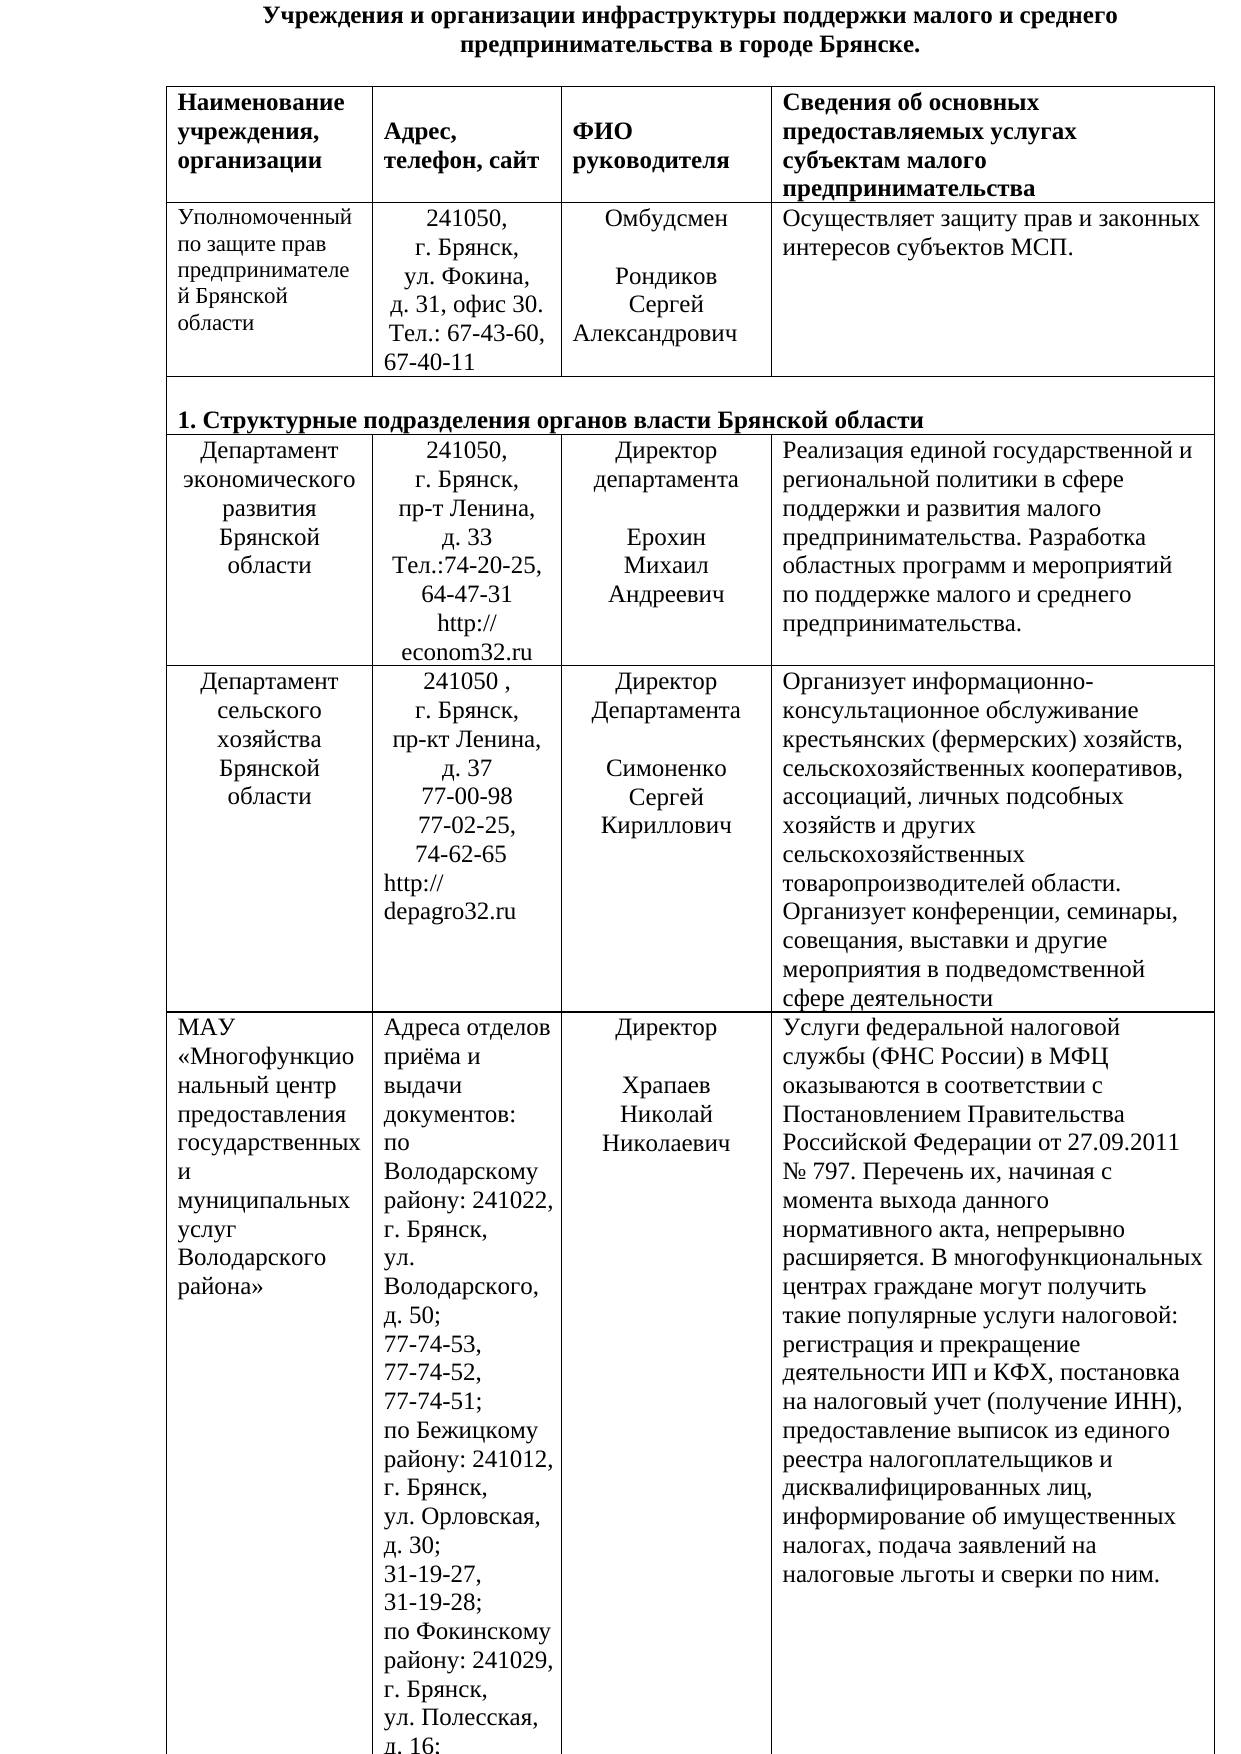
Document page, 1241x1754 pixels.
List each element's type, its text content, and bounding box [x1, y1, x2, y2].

table_cell Осуществляет защиту прав и законных интересов субъектов МСП. [772, 203, 1214, 376]
table_cell Директор Храпаев Николай Николаевич [562, 1013, 771, 1754]
table_cell Сведения об основных предоставляемых услугах субъектам малого предпринимательства [772, 87, 1214, 202]
table_cell Департамент сельского хозяйства Брянской области [167, 666, 372, 1011]
table_cell Наименование учреждения, организации [167, 87, 372, 202]
table_cell Директор Департамента Симоненко Сергей Кириллович [562, 666, 771, 1011]
table_cell Организует информационно-консультационное обслуживание крестьянских (фермерских) хозяйств, сельскохозяйственных кооперативов, ассоциаций, личных подсобных хозяйств и других сельскохозяйственных товаропроизводителей области. Организует конференции, семинары, совещания, выставки и другие мероприятия в подведомственной сфере деятельности [772, 666, 1214, 1011]
table_cell МАУ «Многофункциональный центр предоставления государственных и муниципальных услуг Володарского района» [167, 1013, 372, 1754]
table_cell Директор департамента Ерохин Михаил Андреевич [562, 435, 771, 665]
table_header Учреждения и организации инфраструктуры поддержки малого и среднего предпринимательства в городе Брянске. [166, 0, 1214, 86]
table_cell Адреса отделов приёма и выдачи документов: по Володарскому району: 241022, г. Брянск, ул. Володарского, д. 50; 77-74-53, 77-74-52, 77-74-51; по Бежицкому району: 241012, г. Брянск, ул. Орловская, д. 30; 31-19-27, 31-19-28; по Фокинскому району: 241029, г. Брянск, ул. Полесская, д. 16; 31-19-25, 31-19-26. https://мфц32.рф [373, 1013, 561, 1754]
table_cell Департамент экономического развития Брянской области [167, 435, 372, 665]
table_cell Уполномоченный по защите прав предпринимателей Брянской области [167, 203, 372, 376]
table_cell 241050 , г. Брянск, пр-кт Ленина, д. 37 77-00-98 77-02-25, 74-62-65 http://depagro32.ru [373, 666, 561, 1011]
table_cell Омбудсмен Рондиков Сергей Александрович [562, 203, 771, 376]
table_cell 241050, г. Брянск, пр-т Ленина, д. 33 Тел.:74-20-25, 64-47-31 http://econom32.ru [373, 435, 561, 665]
table_cell ФИО руководителя [562, 87, 771, 202]
table_cell Адрес, телефон, сайт [373, 87, 561, 202]
table_cell Услуги федеральной налоговой службы (ФНС России) в МФЦ оказываются в соответствии с Постановлением Правительства Российской Федерации от 27.09.2011 № 797. Перечень их, начиная с момента выхода данного нормативного акта, непрерывно расширяется. В многофункциональных центрах граждане могут получить такие популярные услуги налоговой: регистрация и прекращение деятельности ИП и КФХ, постановка на налоговый учет (получение ИНН), предоставление выписок из единого реестра налогоплательщиков и дисквалифицированных лиц, информирование об имущественных налогах, подача заявлений на налоговые льготы и сверки по ним. [772, 1013, 1214, 1754]
table_cell 241050, г. Брянск, ул. Фокина, д. 31, офис 30. Тел.: 67-43-60, 67-40-11 [373, 203, 561, 376]
table_cell Реализация единой государственной и региональной политики в сфере поддержки и развития малого предпринимательства. Разработка областных программ и мероприятий по поддержке малого и среднего предпринимательства. [772, 435, 1214, 665]
table_cell 1. Структурные подразделения органов власти Брянской области [167, 377, 1214, 434]
